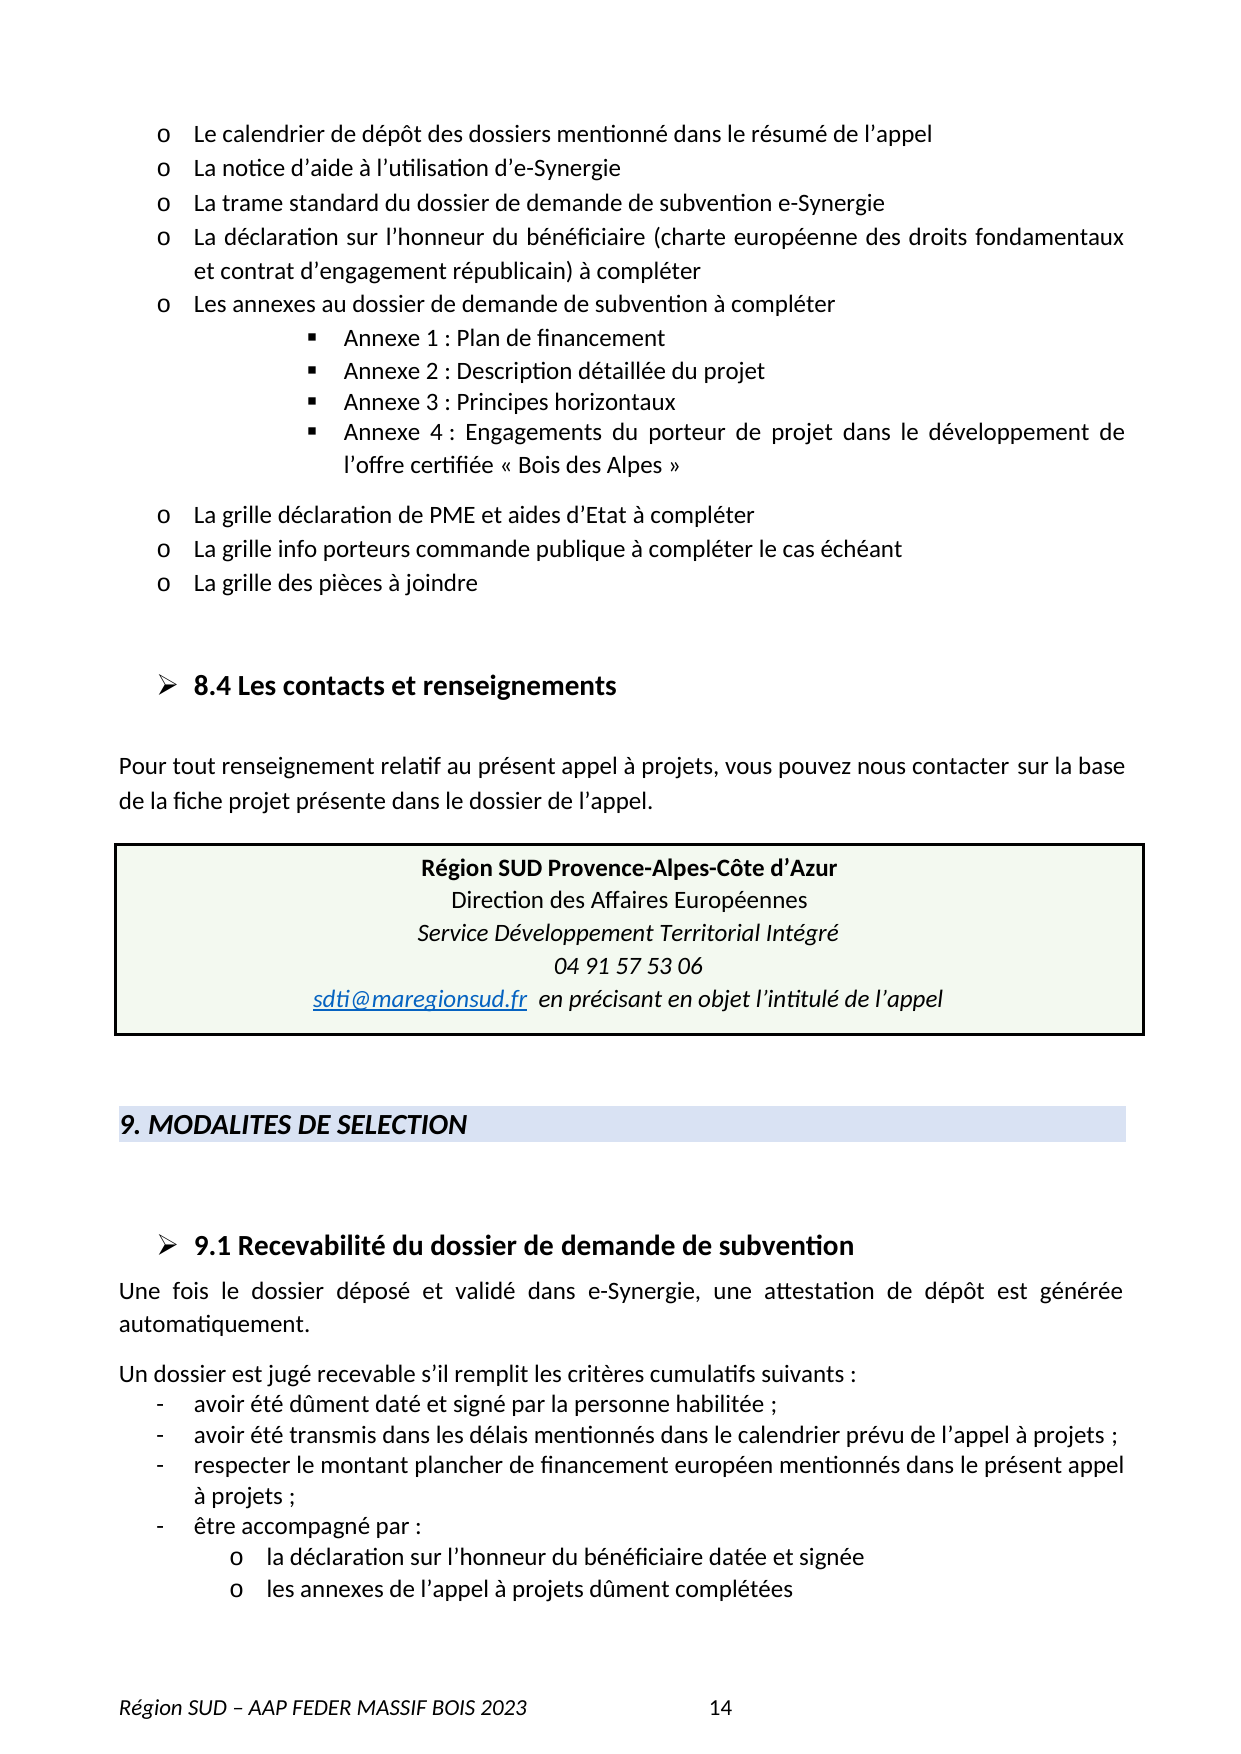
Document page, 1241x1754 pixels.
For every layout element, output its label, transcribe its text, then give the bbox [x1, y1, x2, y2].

list La déclaration sur l’honneur du bénéficiaire (charte européenne des droits fondamentaux et contrat d’engagement républicain) à compléter [156, 221, 1126, 286]
text Un dossier est jugé recevable s’il remplit les critères cumulatifs suivants : [119, 1358, 1126, 1388]
list La trame standard du dossier de demande de subvention e-Synergie [156, 187, 1126, 218]
list avoir été dûment daté et signé par la personne habilitée ; [156, 1388, 1126, 1419]
list Les annexes au dossier de demande de subvention à compléter [156, 288, 1126, 320]
list respecter le montant plancher de financement européen mentionnés dans le présent appel à projets ; [156, 1449, 1126, 1510]
list les annexes de l’appel à projets dûment complétées [229, 1573, 1126, 1604]
list la déclaration sur l’honneur du bénéficiaire datée et signée [229, 1541, 1126, 1573]
subtitle 8.4 Les contacts et renseignements [156, 667, 1126, 703]
list Le calendrier de dépôt des dossiers mentionné dans le résumé de l’appel [156, 118, 1126, 150]
list Annexe 4 : Engagements du porteur de projet dans le développement de l’offre certifiée « Bois des Alpes » [306, 416, 1126, 480]
subtitle 9. MODALITES DE SELECTION [119, 1106, 1126, 1142]
list Annexe 3 : Principes horizontaux [306, 386, 1126, 416]
list Annexe 1 : Plan de financement [306, 322, 1126, 353]
list La notice d’aide à l’utilisation d’e-Synergie [156, 152, 1126, 184]
text Pour tout renseignement relatif au présent appel à projets, vous pouvez nous contacter sur la base de la fiche projet présente dans le dossier de l’appel. [119, 750, 1126, 815]
list Annexe 2 : Description détaillée du projet [306, 355, 1126, 386]
list La grille des pièces à joindre [156, 567, 1126, 599]
subtitle 9.1 Recevabilité du dossier de demande de subvention [156, 1227, 1126, 1263]
text Une fois le dossier déposé et validé dans e-Synergie, une attestation de dépôt est générée automatiquement. [119, 1275, 1126, 1339]
list être accompagné par : [156, 1510, 1126, 1541]
list La grille info porteurs commande publique à compléter le cas échéant [156, 533, 1126, 565]
list avoir été transmis dans les délais mentionnés dans le calendrier prévu de l’appel à projets ; [156, 1419, 1126, 1449]
list La grille déclaration de PME et aides d’Etat à compléter [156, 499, 1126, 531]
